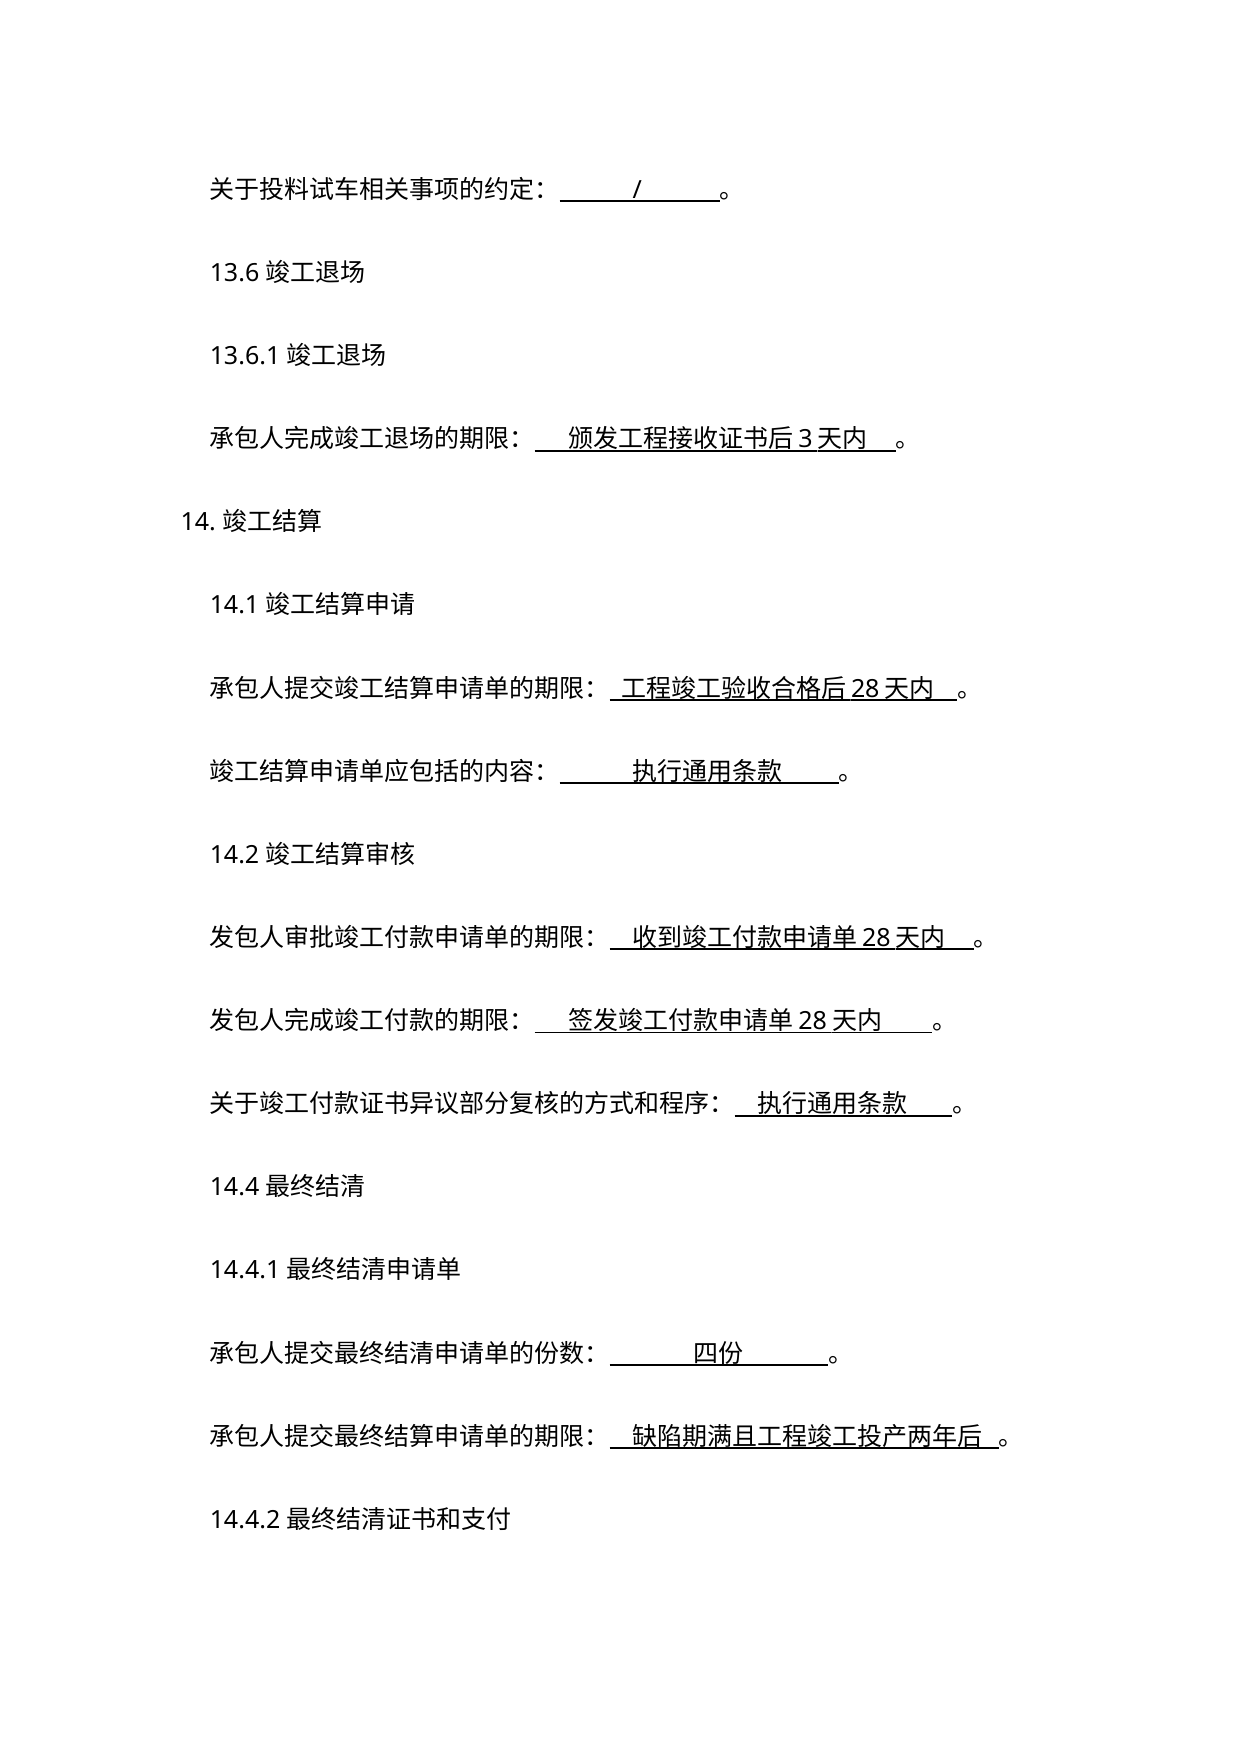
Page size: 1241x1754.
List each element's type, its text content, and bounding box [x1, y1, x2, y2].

text 承包人提交最终结清申请单的份数： 四份 。 [159, 1319, 1110, 1384]
text 发包人审批竣工付款申请单的期限： 收到竣工付款申请单28天内 。 [159, 903, 1110, 968]
text 发包人完成竣工付款的期限： 签发竣工付款申请单28天内 。 [159, 986, 1110, 1051]
text 14.1 竣工结算申请 [159, 571, 1110, 636]
text 承包人提交最终结算申请单的期限： 缺陷期满且工程竣工投产两年后 。 [159, 1402, 1110, 1467]
text 关于投料试车相关事项的约定： / 。 [159, 155, 1110, 220]
text 14.4 最终结清 [159, 1152, 1110, 1217]
text 14. 竣工结算 [159, 487, 1110, 552]
text 14.4.2 最终结清证书和支付 [159, 1485, 1110, 1550]
text 13.6 竣工退场 [159, 238, 1110, 303]
text 承包人完成竣工退场的期限： 颁发工程接收证书后3天内 。 [159, 404, 1110, 469]
text 关于竣工付款证书异议部分复核的方式和程序： 执行通用条款 。 [159, 1069, 1110, 1134]
text 竣工结算申请单应包括的内容： 执行通用条款 。 [159, 737, 1110, 802]
text 13.6.1 竣工退场 [159, 321, 1110, 386]
text 14.4.1 最终结清申请单 [159, 1236, 1110, 1301]
text 14.2 竣工结算审核 [159, 820, 1110, 885]
text 承包人提交竣工结算申请单的期限： 工程竣工验收合格后28天内 。 [159, 654, 1110, 719]
